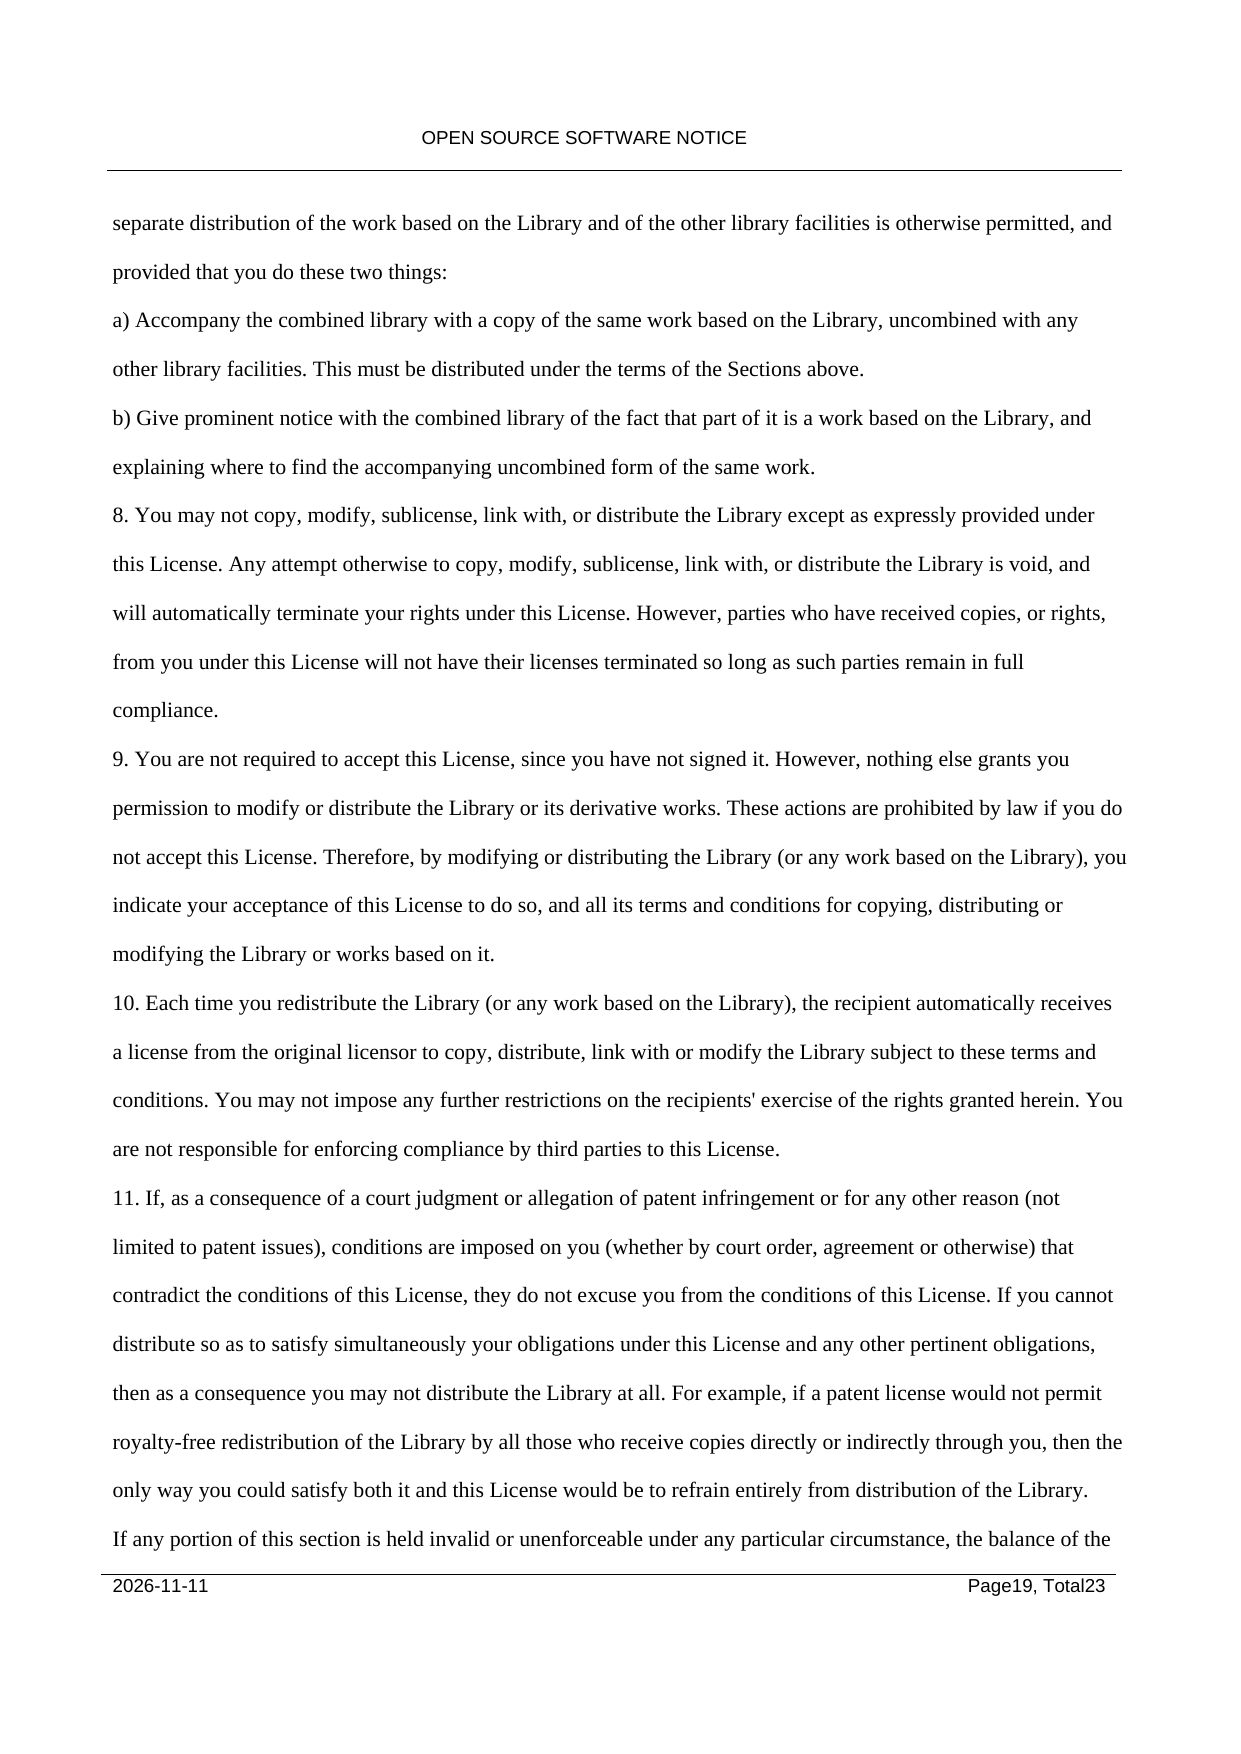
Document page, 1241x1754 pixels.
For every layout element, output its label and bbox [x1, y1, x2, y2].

text [112, 206, 1128, 1555]
